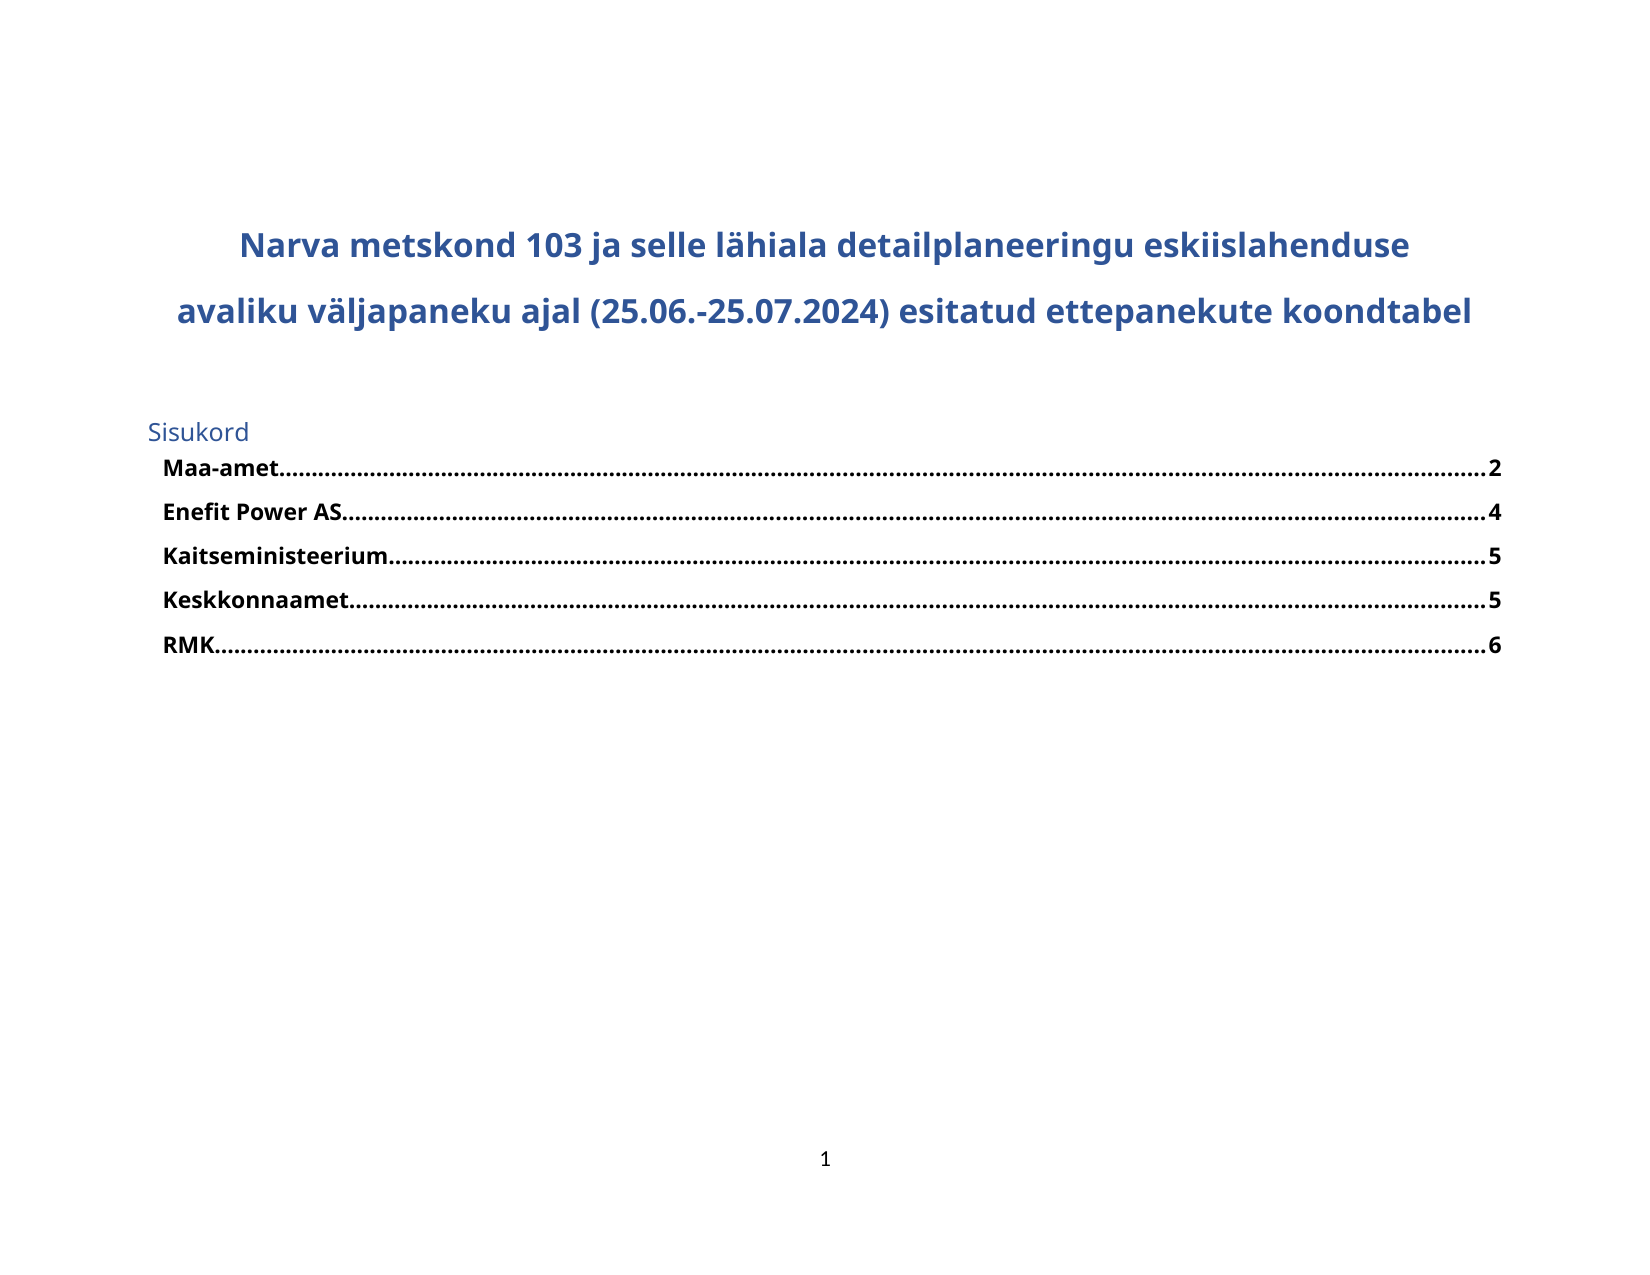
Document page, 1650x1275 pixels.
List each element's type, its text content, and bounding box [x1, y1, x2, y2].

text Narva metskond 103 ja selle lähiala detailplaneeringu eskiislahenduse [148, 222, 1502, 267]
text avaliku väljapaneku ajal (25.06.-25.07.2024) esitatud ettepanekute koondtabel [148, 288, 1502, 333]
